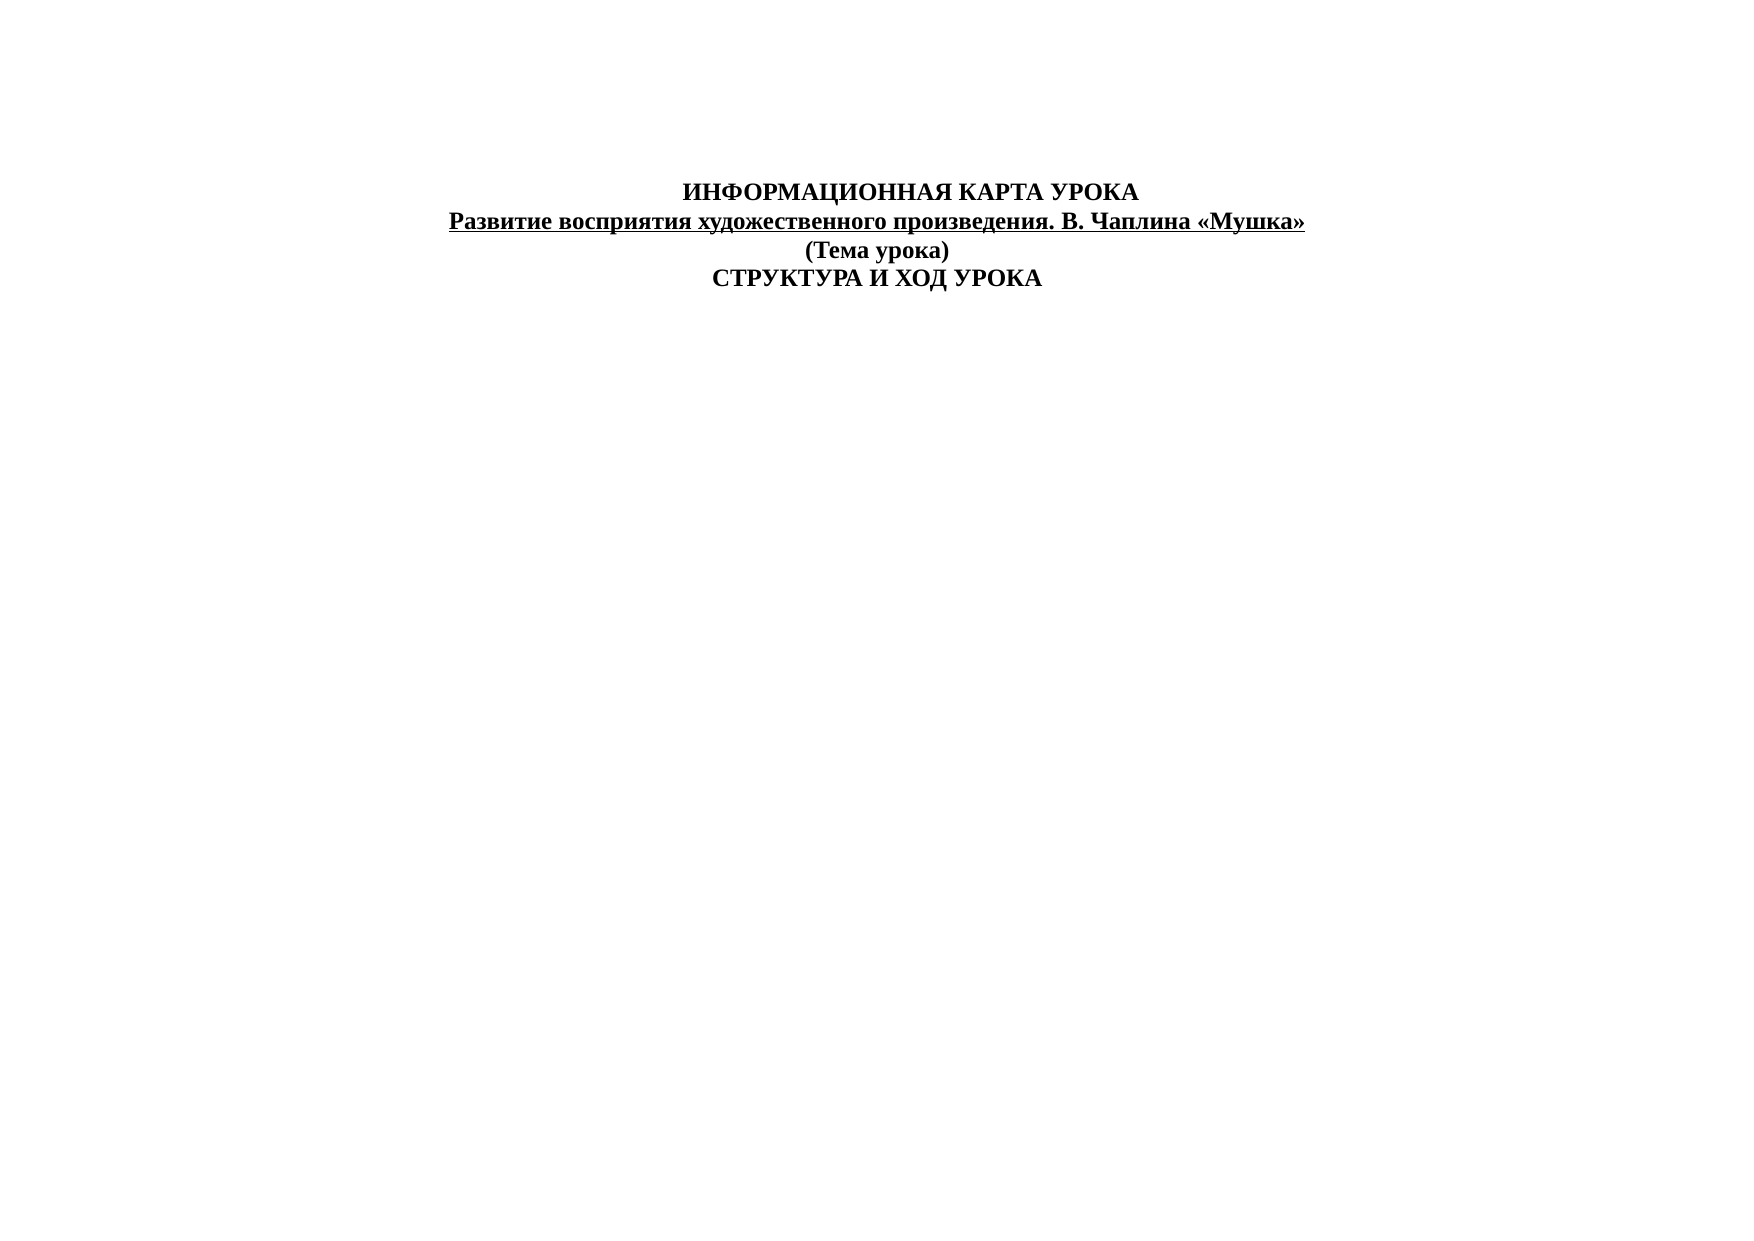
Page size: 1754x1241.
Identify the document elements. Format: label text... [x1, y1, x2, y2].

text ИНФОРМАЦИОННАЯ КАРТА УРОКА Развитие восприятия художественного произведения. В. Чаплина «Мушка» [118, 177, 1636, 235]
text (Тема урока) [118, 235, 1636, 263]
text СТРУКТУРА И ХОД УРОКА [118, 263, 1636, 292]
